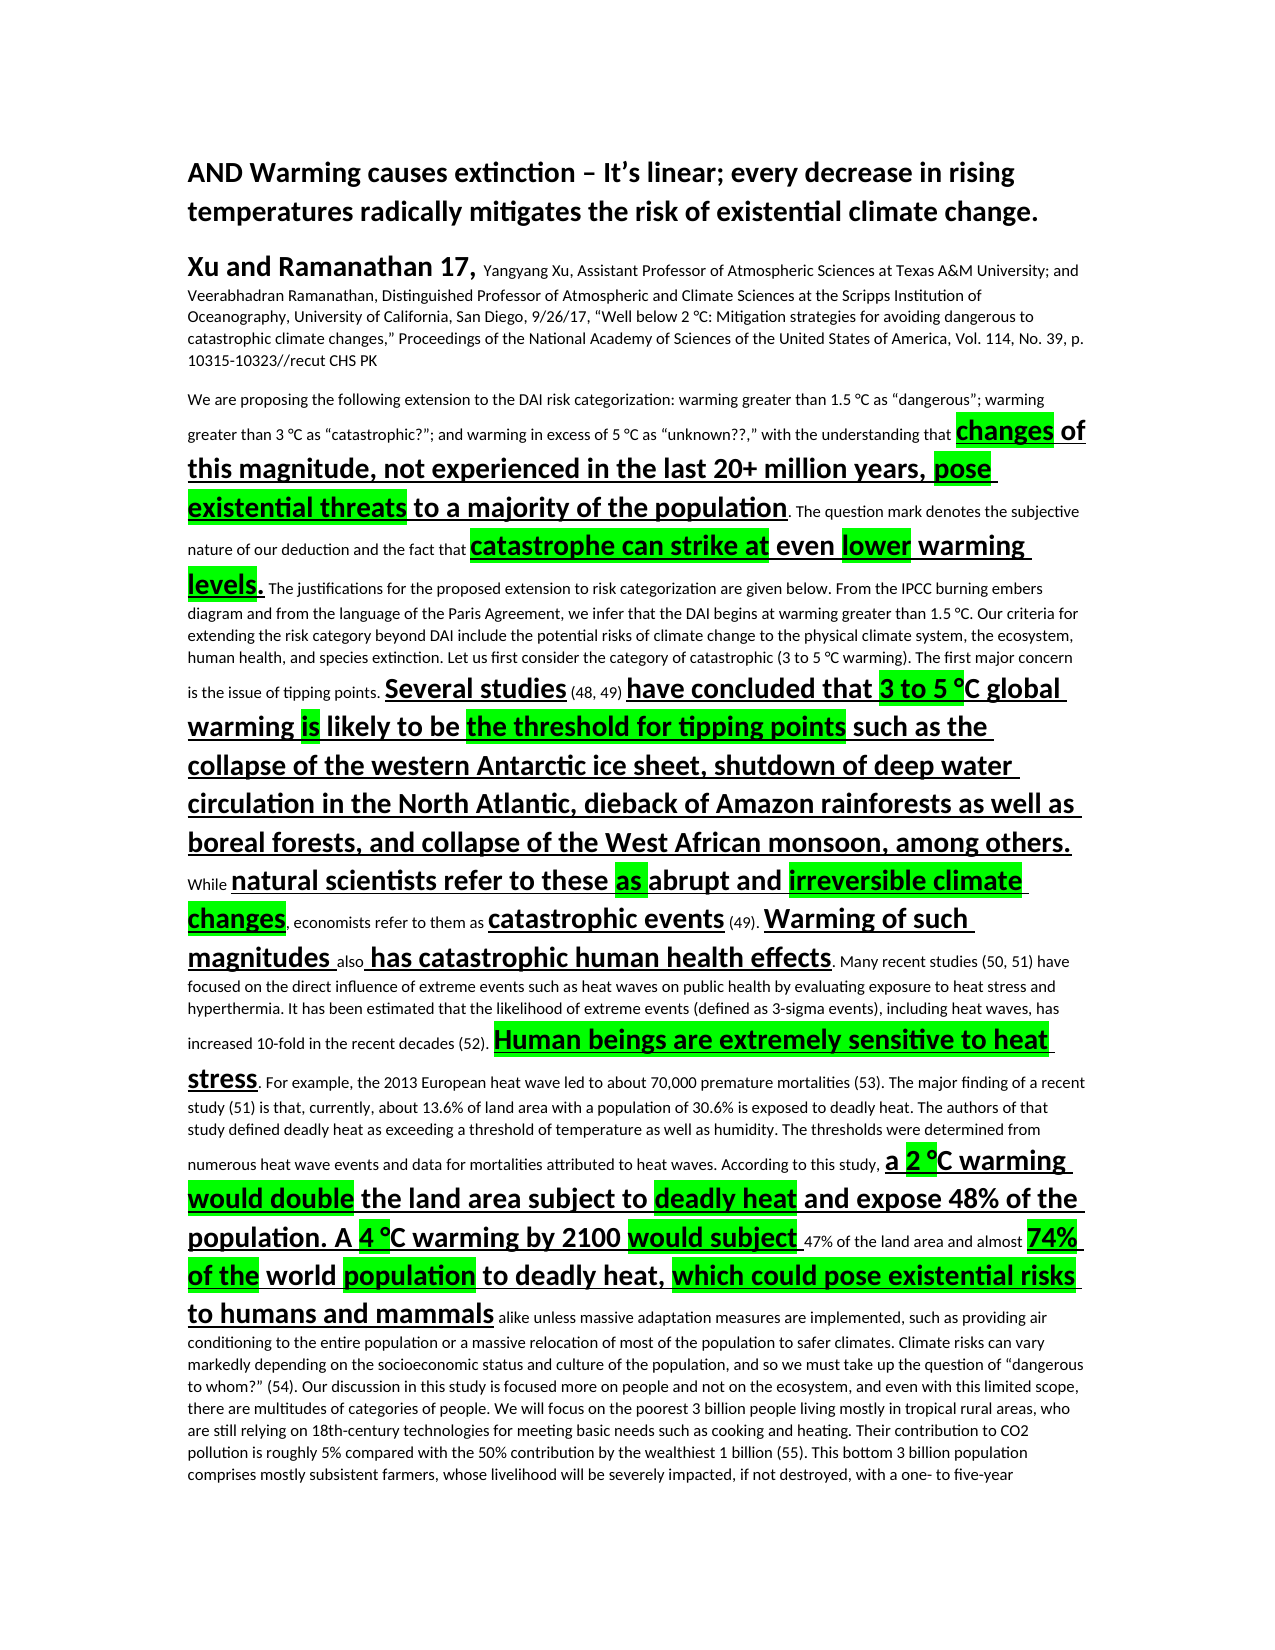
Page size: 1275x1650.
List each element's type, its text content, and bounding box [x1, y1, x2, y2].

text AND Warming causes extinction – It’s linear; every decrease in rising temperatures radically mitigates the risk of existential climate change. [187, 154, 1087, 228]
text Xu and Ramanathan 17, Yangyang Xu, Assistant Professor of Atmospheric Sciences at Texas A&M University; and Veerabhadran Ramanathan, Distinguished Professor of Atmospheric and Climate Sciences at the Scripps Institution of Oceanography, University of California, San Diego, 9/26/17, “Well below 2 °C: Mitigation strategies for avoiding dangerous to catastrophic climate changes,” Proceedings of the National Academy of Sciences of the United States of America, Vol. 114, No. 39, p. 10315-10323//recut CHS PK [187, 248, 1087, 371]
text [187, 389, 1087, 1484]
